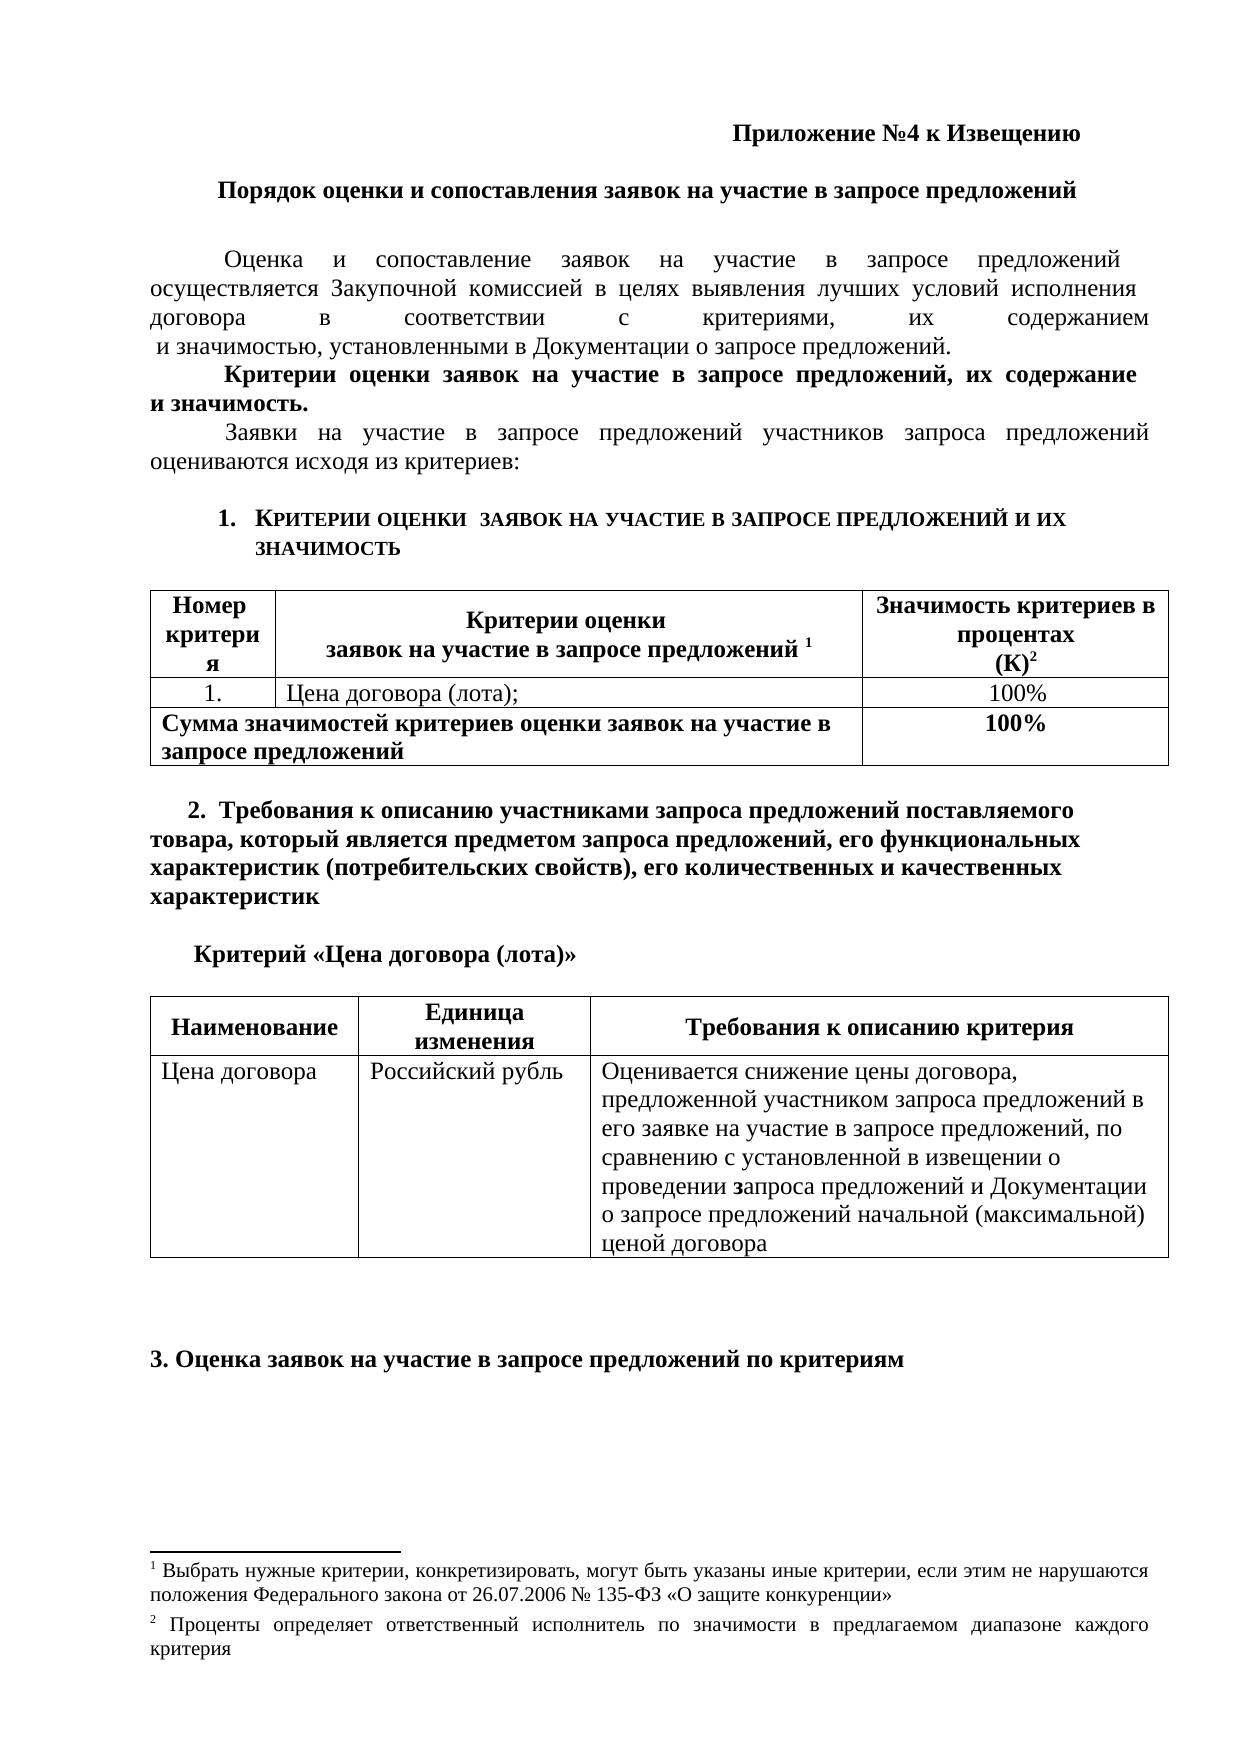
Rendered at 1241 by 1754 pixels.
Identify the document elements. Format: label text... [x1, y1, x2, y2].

table_cell Оценивается снижение цены договора, предложенной участником запроса предложений в его заявке на участие в запросе предложений, по сравнению с установленной в извещении о проведении запроса предложений и Документации о запросе предложений начальной (максимальной) ценой договора [591, 1056, 1168, 1257]
table_header Единица изменения [359, 997, 590, 1055]
table_cell 1. [151, 678, 275, 707]
table_header Наименование [151, 997, 358, 1055]
table_header Требования к описанию критерия [591, 997, 1168, 1055]
text Приложение №4 к Извещению [150, 118, 1144, 147]
table_header Значимость критериев в процентах (К) [863, 591, 1168, 677]
subtitle Заявки на участие в запросе предложений участников запроса предложений оцениваются исходя из критериев: [150, 417, 1150, 474]
table_cell Сумма значимостей критериев оценки заявок на участие в запросе предложений [151, 708, 862, 765]
list Критерии оценки заявок на участие в ЗАПРОСЕ ПРЕДЛОЖЕНИЙ и их значимость [217, 503, 1150, 561]
table_cell 100% [863, 708, 1168, 765]
table_header Номер критерия [151, 591, 275, 677]
text 3. Оценка заявок на участие в запросе предложений по критериям [150, 1344, 1150, 1373]
table_cell 100% [863, 678, 1168, 707]
text 2. Требования к описанию участниками запроса предложений поставляемого товара, который является предметом запроса предложений, его функциональных характеристик (потребительских свойств), его количественных и качественных характеристик [150, 795, 1150, 910]
table_cell Российский рубль [359, 1056, 590, 1257]
text Критерий «Цена договора (лота)» [187, 939, 1150, 967]
table_cell Цена договора (лота); [276, 678, 862, 707]
table_cell Цена договора [151, 1056, 358, 1257]
text Оценка и сопоставление заявок на участие в запросе предложений осуществляется Закупочной комиссией в целях выявления лучших условий исполнения договора в соответствии с критериями, их содержанием и значимостью, установленными в Документации о запросе предложений. [150, 244, 1150, 359]
table_header Критерии оценки заявок на участие в запросе предложений [276, 591, 862, 677]
text Порядок оценки и сопоставления заявок на участие в запросе предложений [150, 176, 1144, 204]
text Критерии оценки заявок на участие в запросе предложений, их содержание и значимость. [150, 359, 1150, 417]
